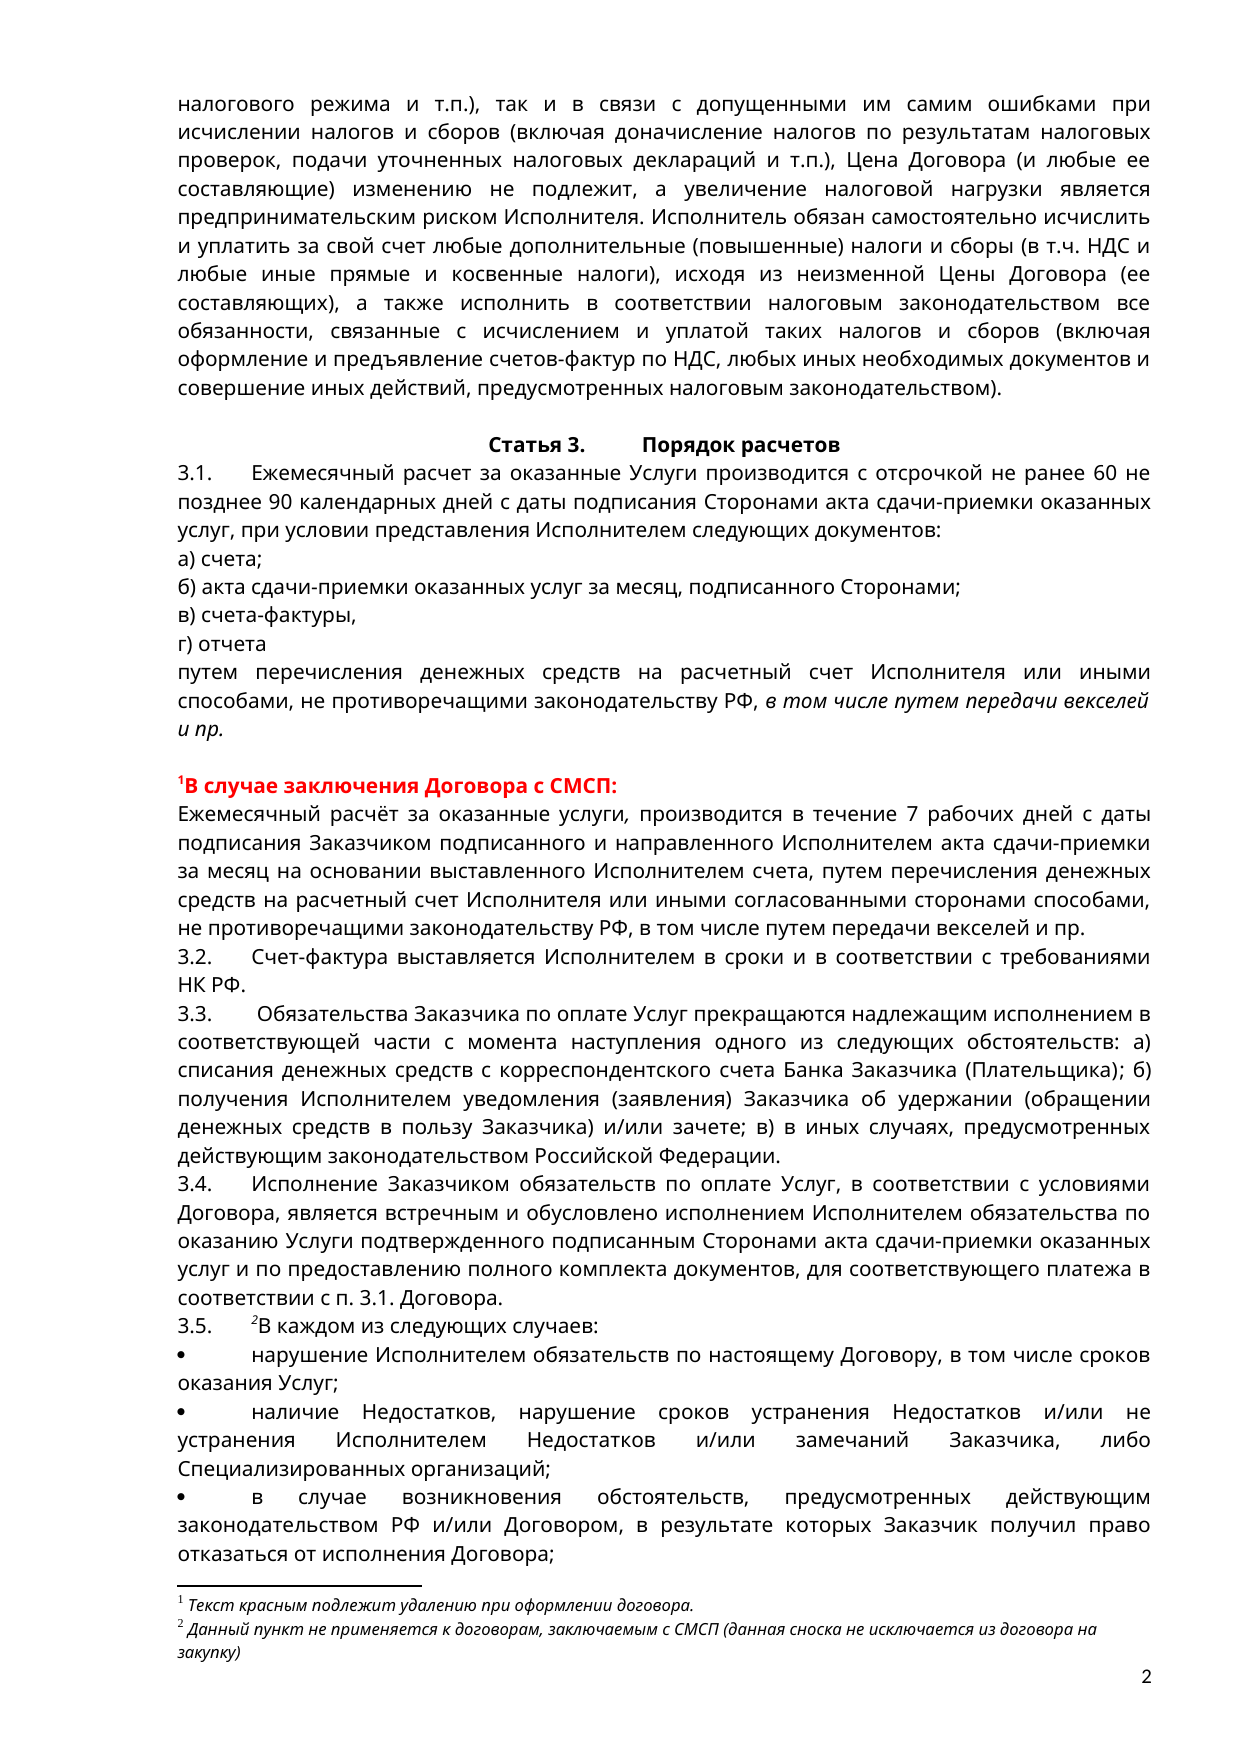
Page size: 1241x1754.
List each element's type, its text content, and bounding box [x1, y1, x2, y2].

list в случае возникновения обстоятельств, предусмотренных действующим законодательством РФ и/или Договором, в результате которых Заказчик получил право отказаться от исполнения Договора; [177, 1482, 1152, 1567]
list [177, 89, 1152, 401]
list Исполнение Заказчиком обязательств по оплате Услуг, в соответствии с условиями Договора, является встречным и обусловлено исполнением Исполнителем обязательства по оказанию Услуги подтвержденного подписанным Сторонами акта сдачи-приемки оказанных услуг и по предоставлению полного комплекта документов, для соответствующего платежа в соответствии с п. 3.1. Договора. [177, 1169, 1152, 1311]
list путем перечисления денежных средств на расчетный счет Исполнителя или иными способами, не противоречащими законодательству РФ, в том числе путем передачи векселей и пр. [177, 657, 1152, 743]
list г) отчета [177, 629, 1152, 657]
list нарушение Исполнителем обязательств по настоящему Договору, в том числе сроков оказания Услуг; [177, 1340, 1152, 1397]
list а) счета; [177, 544, 1152, 572]
list Ежемесячный расчет за оказанные Услуги производится с отсрочкой не ранее 60 не позднее 90 календарных дней с даты подписания Сторонами акта сдачи-приемки оказанных услуг, при условии представления Исполнителем следующих документов: [177, 458, 1152, 544]
list В случае заключения Договора с СМСП: [177, 771, 1152, 799]
list Счет-фактура выставляется Исполнителем в сроки и в соответствии с требованиями НК РФ. [177, 942, 1152, 999]
list в) счета-фактуры, [177, 601, 1152, 629]
subtitle Порядок расчетов [177, 430, 1152, 458]
list наличие Недостатков, нарушение сроков устранения Недостатков и/или не устранения Исполнителем Недостатков и/или замечаний Заказчика, либо Специализированных организаций; [177, 1397, 1152, 1482]
list Ежемесячный расчёт за оказанные услуги, производится в течение 7 рабочих дней с даты подписания Заказчиком подписанного и направленного Исполнителем акта сдачи-приемки за месяц на основании выставленного Исполнителем счета, путем перечисления денежных средств на расчетный счет Исполнителя или иными согласованными сторонами способами, не противоречащими законодательству РФ, в том числе путем передачи векселей и пр. [177, 799, 1152, 942]
list Обязательства Заказчика по оплате Услуг прекращаются надлежащим исполнением в соответствующей части с момента наступления одного из следующих обстоятельств: а) списания денежных средств с корреспондентского счета Банка Заказчика (Плательщика); б) получения Исполнителем уведомления (заявления) Заказчика об удержании (обращении денежных средств в пользу Заказчика) и/или зачете; в) в иных случаях, предусмотренных действующим законодательством Российской Федерации. [177, 999, 1152, 1169]
list б) акта сдачи-приемки оказанных услуг за месяц, подписанного Сторонами; [177, 572, 1152, 601]
list В каждом из следующих случаев: [177, 1311, 1152, 1340]
